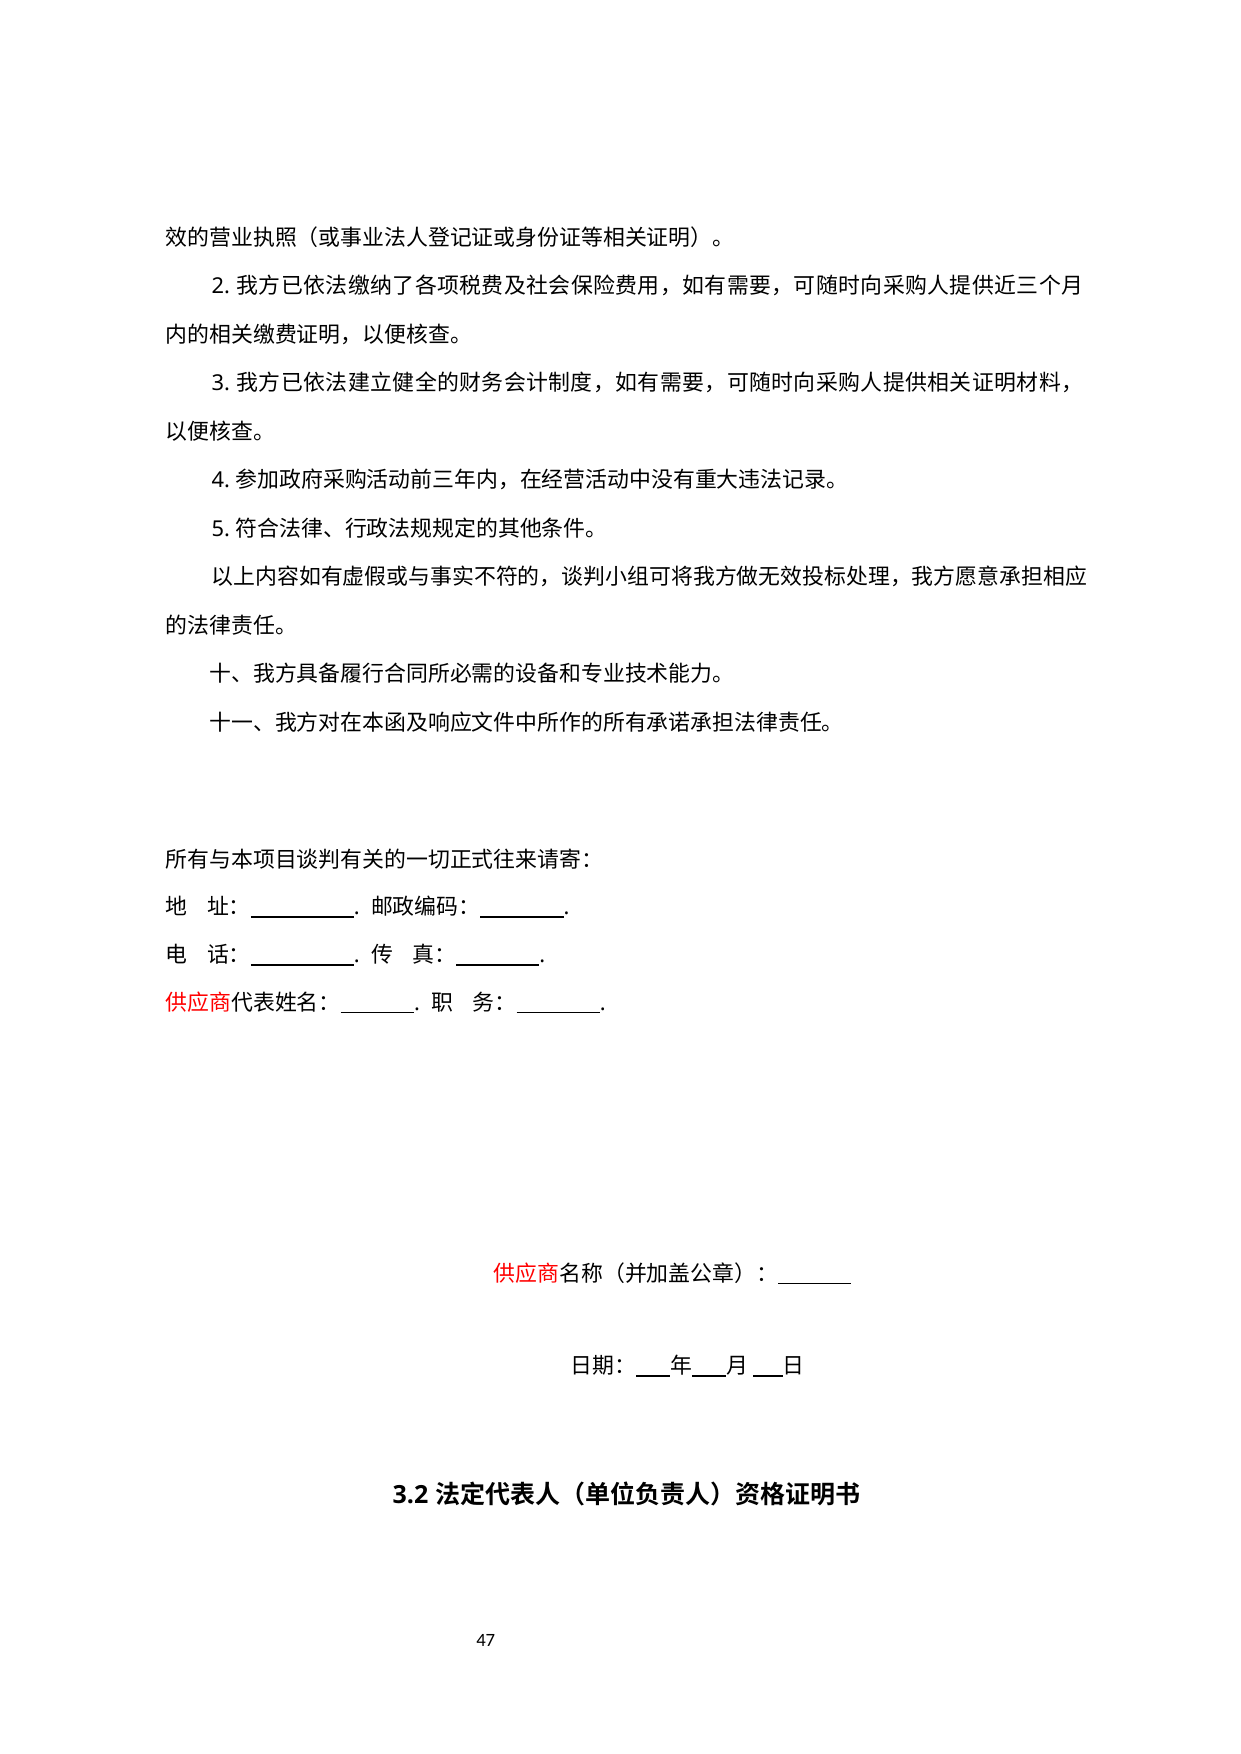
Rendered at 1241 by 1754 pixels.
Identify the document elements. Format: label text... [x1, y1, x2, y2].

text 地 址： . 邮政编码： . [165, 889, 1087, 921]
text 十、我方具备履行合同所必需的设备和专业技术能力。 [165, 656, 1087, 688]
text 所有与本项目谈判有关的一切正式往来请寄： [165, 842, 1087, 873]
text 4. 参加政府采购活动前三年内，在经营活动中没有重大违法记录。 [165, 462, 1087, 494]
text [165, 219, 1087, 252]
text 日期： 年 月 日 [165, 1348, 1087, 1379]
text 供应商代表姓名： . 职 务： . [165, 984, 1087, 1016]
text 3.2 法定代表人（单位负责人）资格证明书 [165, 1460, 1087, 1525]
text 以上内容如有虚假或与事实不符的，谈判小组可将我方做无效投标处理，我方愿意承担相应的法律责任。 [165, 559, 1087, 640]
text 2. 我方已依法缴纳了各项税费及社会保险费用，如有需要，可随时向采购人提供近三个月内的相关缴费证明，以便核查。 [165, 268, 1087, 349]
text 十一、我方对在本函及响应文件中所作的所有承诺承担法律责任。 [165, 704, 1087, 737]
text 供应商名称（并加盖公章）： [165, 1256, 1087, 1287]
text 3. 我方已依法建立健全的财务会计制度，如有需要，可随时向采购人提供相关证明材料，以便核查。 [165, 365, 1087, 446]
text 5. 符合法律、行政法规规定的其他条件。 [165, 510, 1087, 543]
text 电 话： . 传 真： . [165, 937, 1087, 969]
